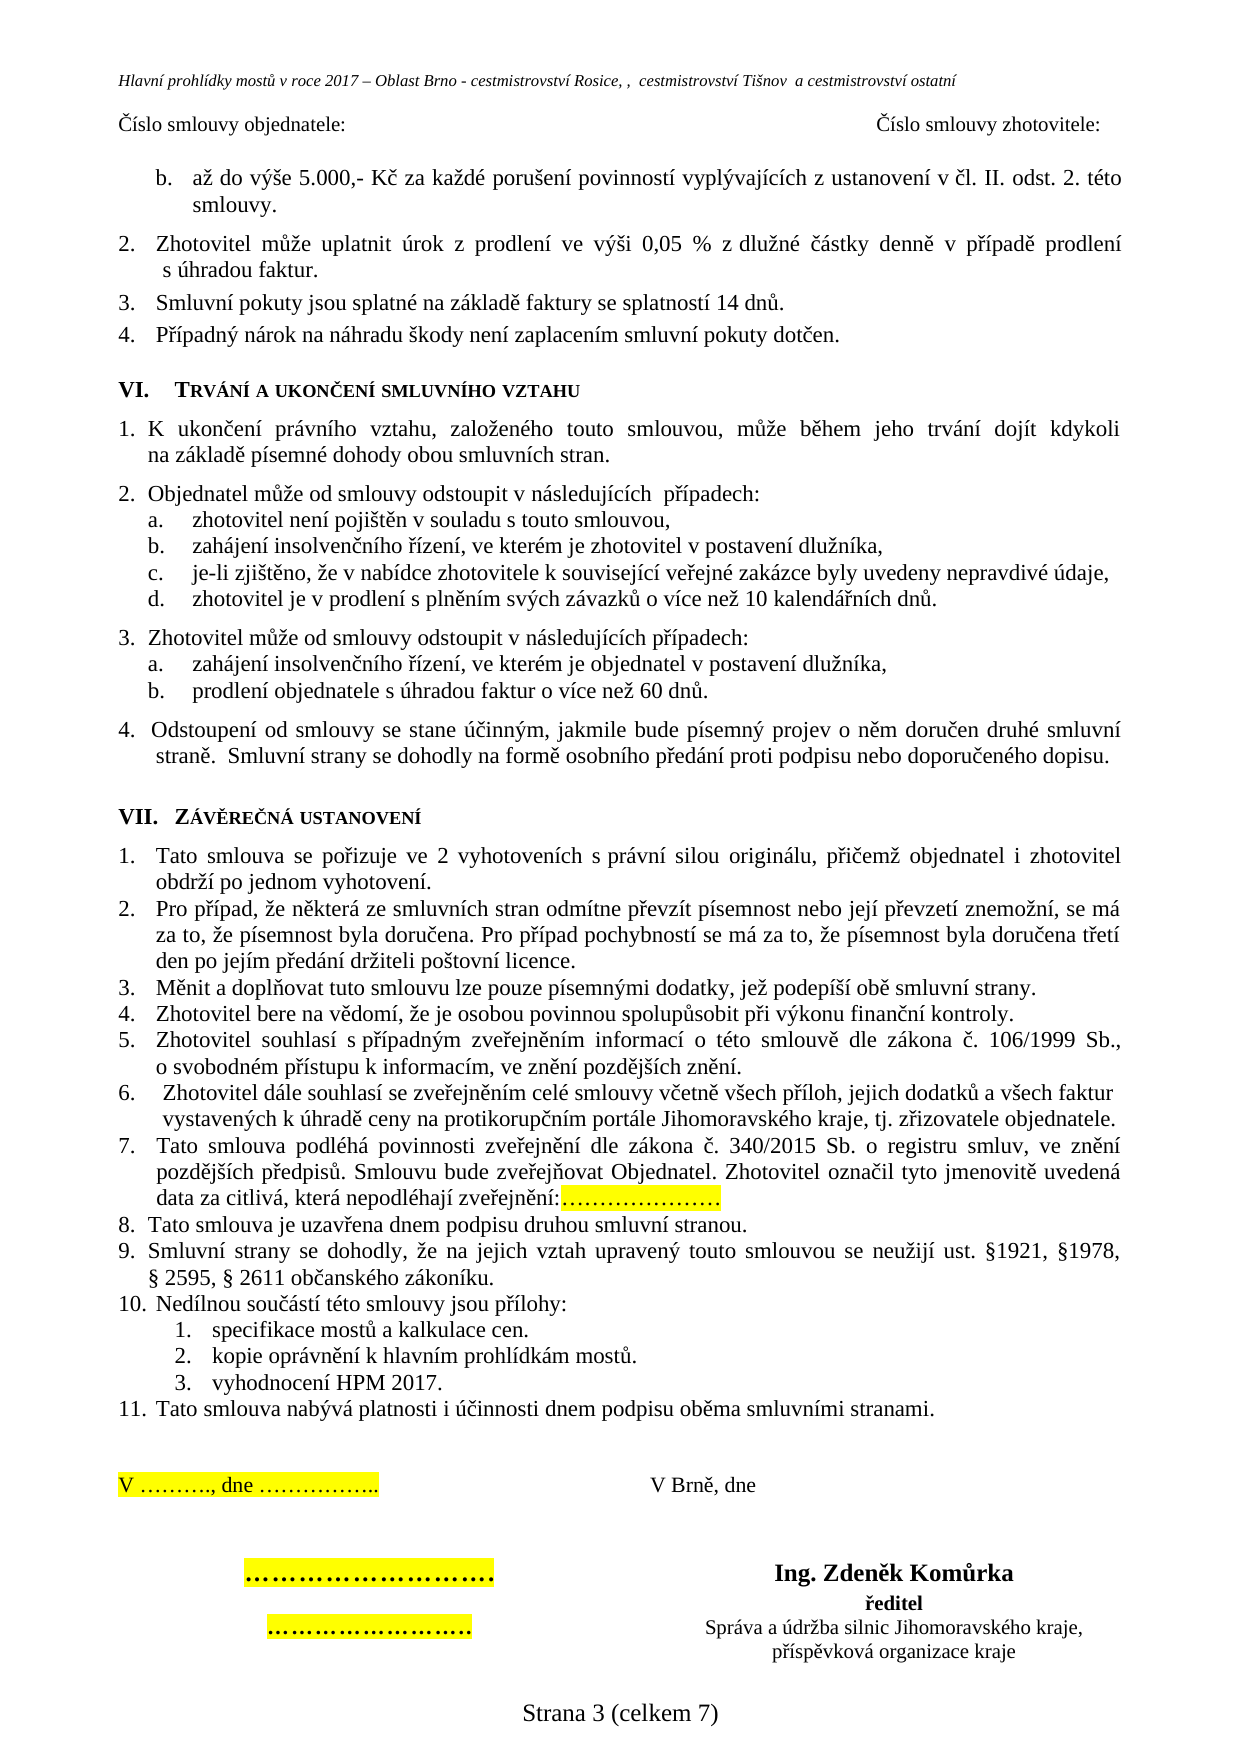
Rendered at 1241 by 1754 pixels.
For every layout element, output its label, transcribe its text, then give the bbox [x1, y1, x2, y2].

list Závěrečná ustanovení [118, 803, 1122, 829]
list Zhotovitel může uplatnit úrok z prodlení ve výši 0,05 % z dlužné částky denně v případě prodlení s úhradou faktur. [118, 229, 1122, 282]
list Trvání a ukončení smluvního vztahu [118, 376, 1122, 402]
list Zhotovitel souhlasí s případným zveřejněním informací o této smlouvě dle zákona č. 106/1999 Sb., o svobodném přístupu k informacím, ve znění pozdějších znění. [118, 1026, 1122, 1079]
table_header ………………………. [107, 1554, 632, 1591]
table_cell ředitel Správa a údržba silnic Jihomoravského kraje, příspěvková organizace kraje [632, 1591, 1156, 1663]
table_cell …………………….. [107, 1591, 632, 1663]
list Tato smlouva podléhá povinnosti zveřejnění dle zákona č. 340/2015 Sb. o registru smluv, ve znění pozdějších předpisů. Smlouvu bude zveřejňovat Objednatel. Zhotovitel označil tyto jmenovitě uvedená data za citlivá, která nepodléhají zveřejnění:………………… [118, 1132, 1122, 1211]
list Tato smlouva se pořizuje ve 2 vyhotoveních s právní silou originálu, přičemž objednatel i zhotovitel obdrží po jednom vyhotovení. [118, 842, 1122, 894]
list specifikace mostů a kalkulace cen. [174, 1316, 1122, 1343]
list zhotovitel není pojištěn v souladu s touto smlouvou, [148, 506, 1122, 533]
list zhotovitel je v prodlení s plněním svých závazků o více než 10 kalendářních dnů. [148, 585, 1122, 612]
list Zhotovitel dále souhlasí se zveřejněním celé smlouvy včetně všech příloh, jejich dodatků a všech faktur vystavených k úhradě ceny na protikorupčním portále Jihomoravského kraje, tj. zřizovatele objednatele. [118, 1079, 1122, 1132]
table_header V ………., dne …………….. [107, 1422, 638, 1509]
list K ukončení právního vztahu, založeného touto smlouvou, může během jeho trvání dojít kdykoli na základě písemné dohody obou smluvních stran. [118, 415, 1122, 467]
list je-li zjištěno, že v nabídce zhotovitele k související veřejné zakázce byly uvedeny nepravdivé údaje, [148, 559, 1122, 585]
text 4. Odstoupení od smlouvy se stane účinným, jakmile bude písemný projev o něm doručen druhé smluvní straně. Smluvní strany se dohodly na formě osobního předání proti podpisu nebo doporučeného dopisu. [118, 716, 1122, 768]
list Zhotovitel bere na vědomí, že je osobou povinnou spolupůsobit při výkonu finanční kontroly. [118, 1000, 1122, 1026]
list prodlení objednatele s úhradou faktur o více než 60 dnů. [148, 677, 1122, 703]
list Měnit a doplňovat tuto smlouvu lze pouze písemnými dodatky, jež podepíší obě smluvní strany. [118, 974, 1122, 1000]
list Smluvní pokuty jsou splatné na základě faktury se splatností 14 dnů. [118, 288, 1122, 315]
table_header V Brně, dne [639, 1422, 1170, 1509]
list zahájení insolvenčního řízení, ve kterém je zhotovitel v postavení dlužníka, [148, 533, 1122, 559]
list Nedílnou součástí této smlouvy jsou přílohy: [118, 1290, 1122, 1316]
list Pro případ, že některá ze smluvních stran odmítne převzít písemnost nebo její převzetí znemožní, se má za to, že písemnost byla doručena. Pro případ pochybností se má za to, že písemnost byla doručena třetí den po jejím předání držiteli poštovní licence. [118, 894, 1122, 974]
list až do výše 5.000,- Kč za každé porušení povinností vyplývajících z ustanovení v čl. II. odst. 2. této smlouvy. [155, 164, 1122, 217]
list Případný nárok na náhradu škody není zaplacením smluvní pokuty dotčen. [118, 321, 1122, 347]
list kopie oprávnění k hlavním prohlídkám mostů. [174, 1343, 1122, 1369]
list Tato smlouva nabývá platnosti i účinnosti dnem podpisu oběma smluvními stranami. [118, 1395, 1122, 1422]
list Tato smlouva je uzavřena dnem podpisu druhou smluvní stranou. [118, 1211, 1122, 1237]
table_header Ing. Zdeněk Komůrka [632, 1554, 1156, 1591]
list Smluvní strany se dohodly, že na jejich vztah upravený touto smlouvou se neužijí ust. §1921, §1978, § 2595, § 2611 občanského zákoníku. [118, 1237, 1122, 1290]
list vyhodnocení HPM 2017. [174, 1369, 1122, 1395]
list zahájení insolvenčního řízení, ve kterém je objednatel v postavení dlužníka, [148, 651, 1122, 677]
list Objednatel může od smlouvy odstoupit v následujících případech: [118, 480, 1122, 506]
list Zhotovitel může od smlouvy odstoupit v následujících případech: [118, 624, 1122, 651]
